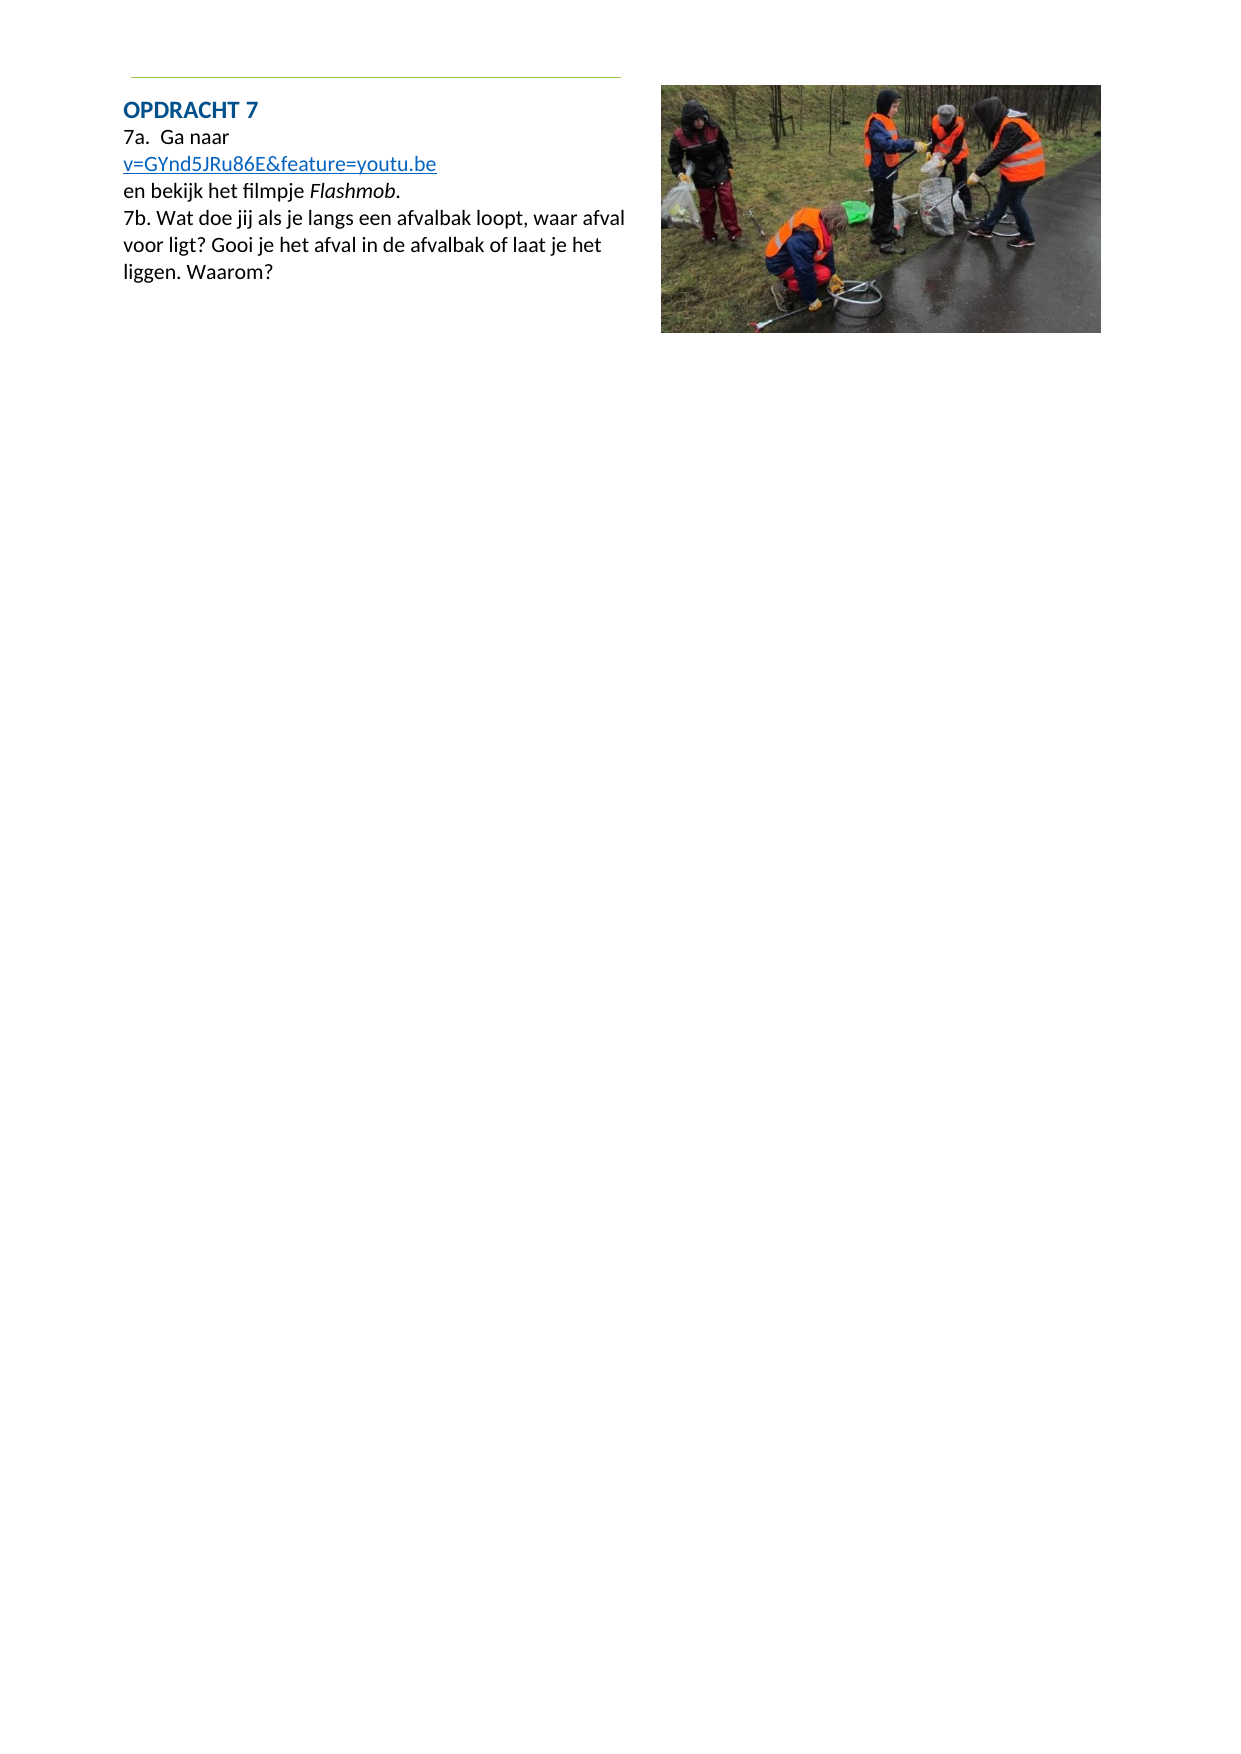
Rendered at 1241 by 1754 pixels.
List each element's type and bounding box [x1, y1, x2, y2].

picture [661, 85, 1101, 333]
